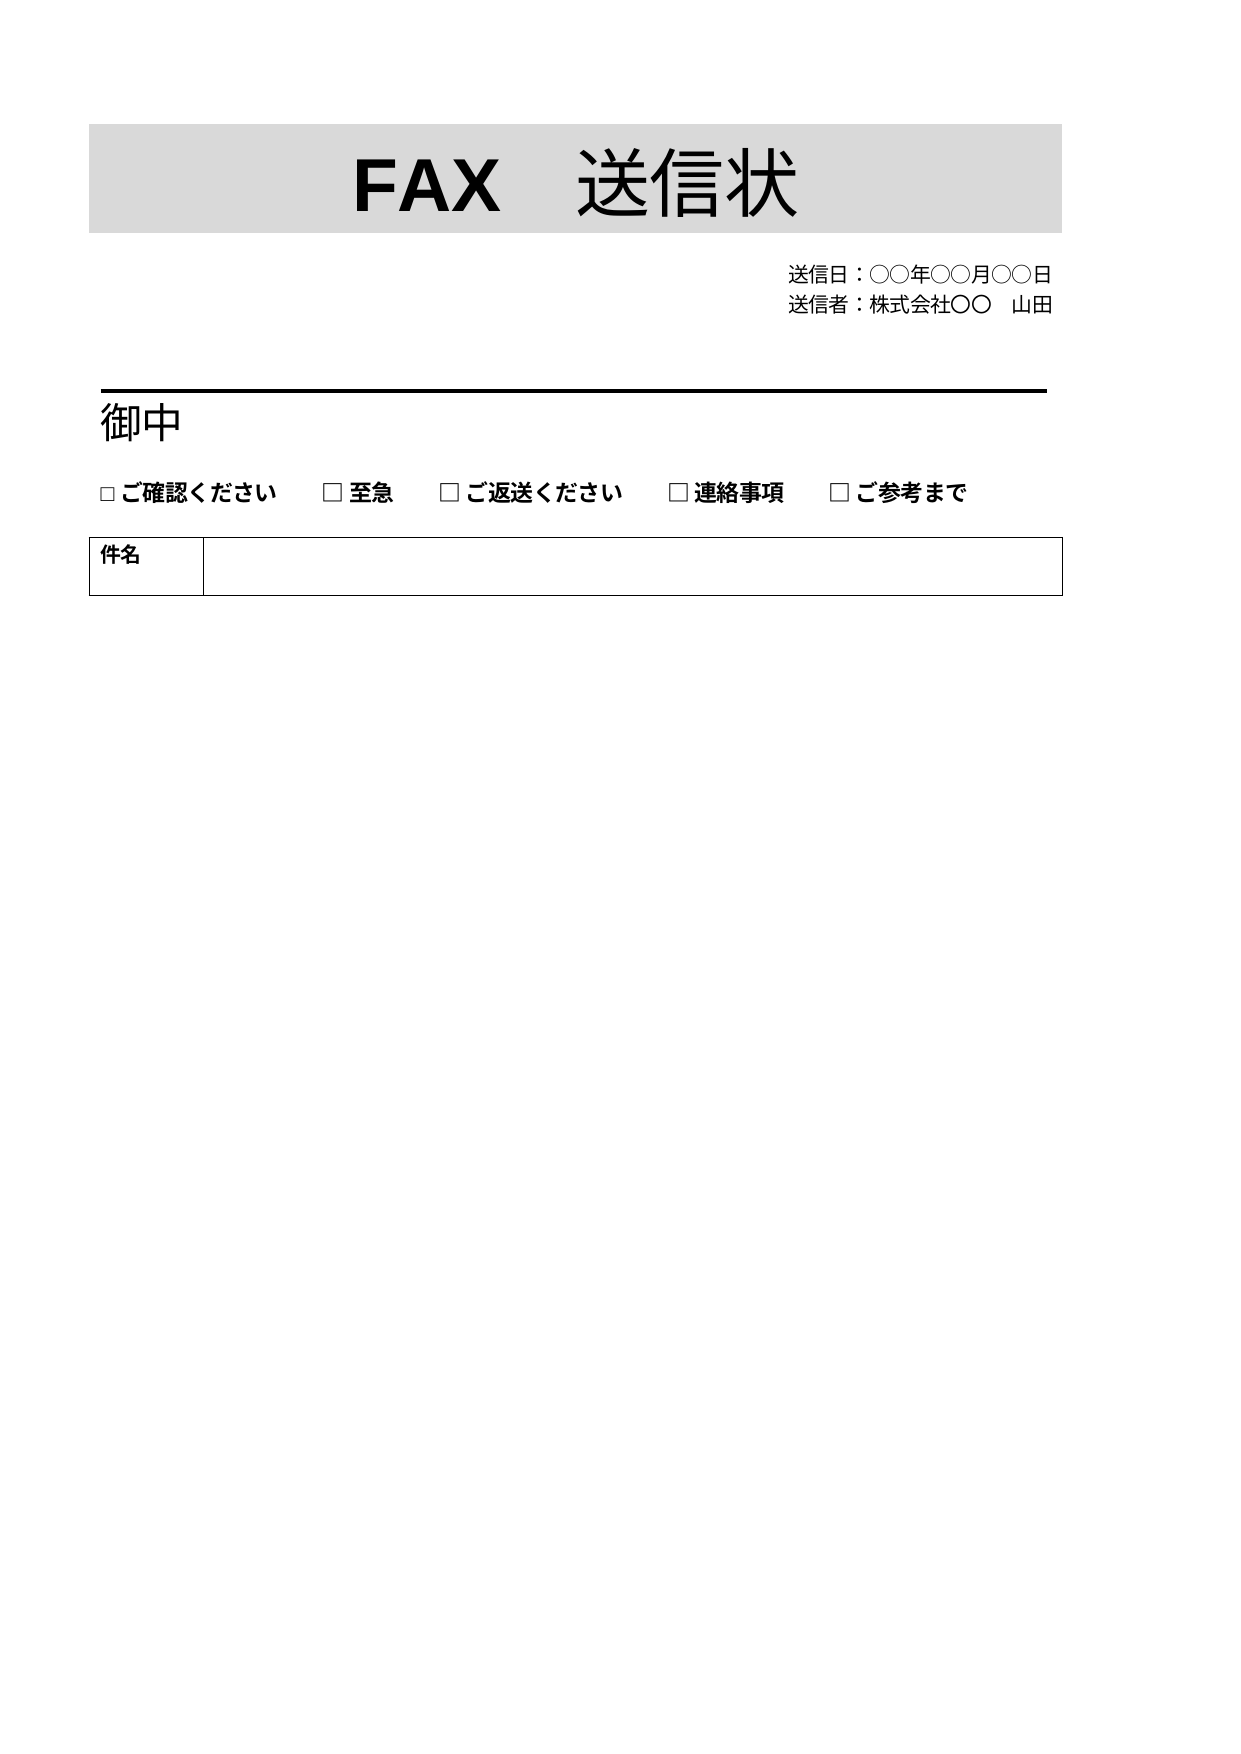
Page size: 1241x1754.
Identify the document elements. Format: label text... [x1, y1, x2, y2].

text 御中 [100, 367, 1053, 451]
table_header 件名 [90, 538, 203, 595]
text 送信者：株式会社〇〇 山田 [100, 288, 1053, 319]
text 送信日：○○年○○月○○日 [100, 258, 1053, 288]
text □ ご確認ください □ 至急 □ ご返送ください □ 連絡事項 □ ご参考まで [100, 475, 1053, 508]
table_header FAX 送信状 [89, 124, 1062, 233]
table_header [204, 538, 1062, 595]
